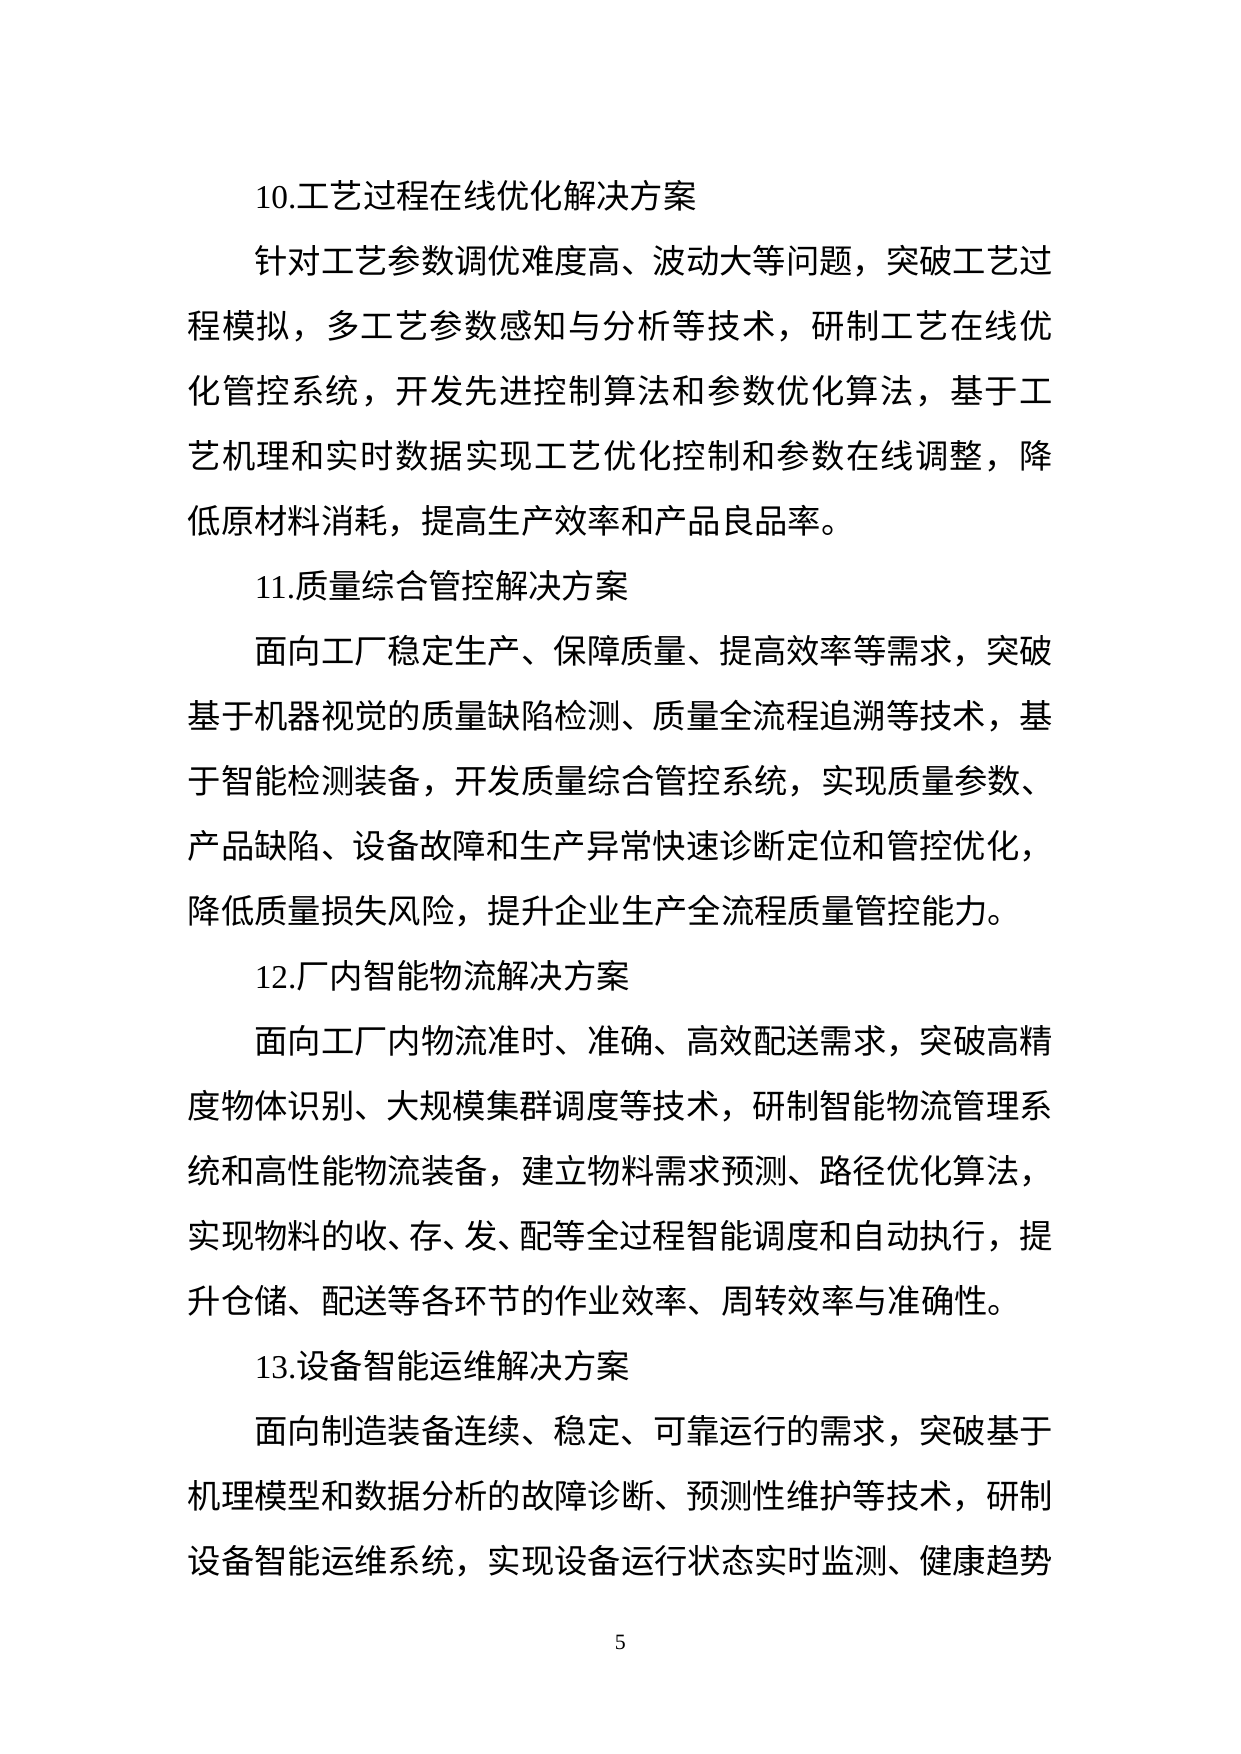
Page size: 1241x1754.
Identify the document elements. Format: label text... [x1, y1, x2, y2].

text 面向工厂稳定生产、保障质量、提高效率等需求，突破基于机器视觉的质量缺陷检测、质量全流程追溯等技术，基于智能检测装备，开发质量综合管控系统，实现质量参数、产品缺陷、设备故障和生产异常快速诊断定位和管控优化，降低质量损失风险，提升企业生产全流程质量管控能力。 [187, 812, 1053, 1202]
subtitle 10.工艺过程在线优化解决方案 [187, 357, 1053, 422]
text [187, 1267, 1053, 1592]
text 针对工艺参数调优难度高、波动大等问题，突破工艺过程模拟，多工艺参数感知与分析等技术，研制工艺在线优化管控系统，开发先进控制算法和参数优化算法，基于工艺机理和实时数据实现工艺优化控制和参数在线调整，降低原材料消耗，提高生产效率和产品良品率。 [187, 422, 1053, 747]
subtitle 11.质量综合管控解决方案 [187, 747, 1053, 812]
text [187, 162, 1053, 357]
subtitle 12.厂内智能物流解决方案 [187, 1202, 1053, 1267]
